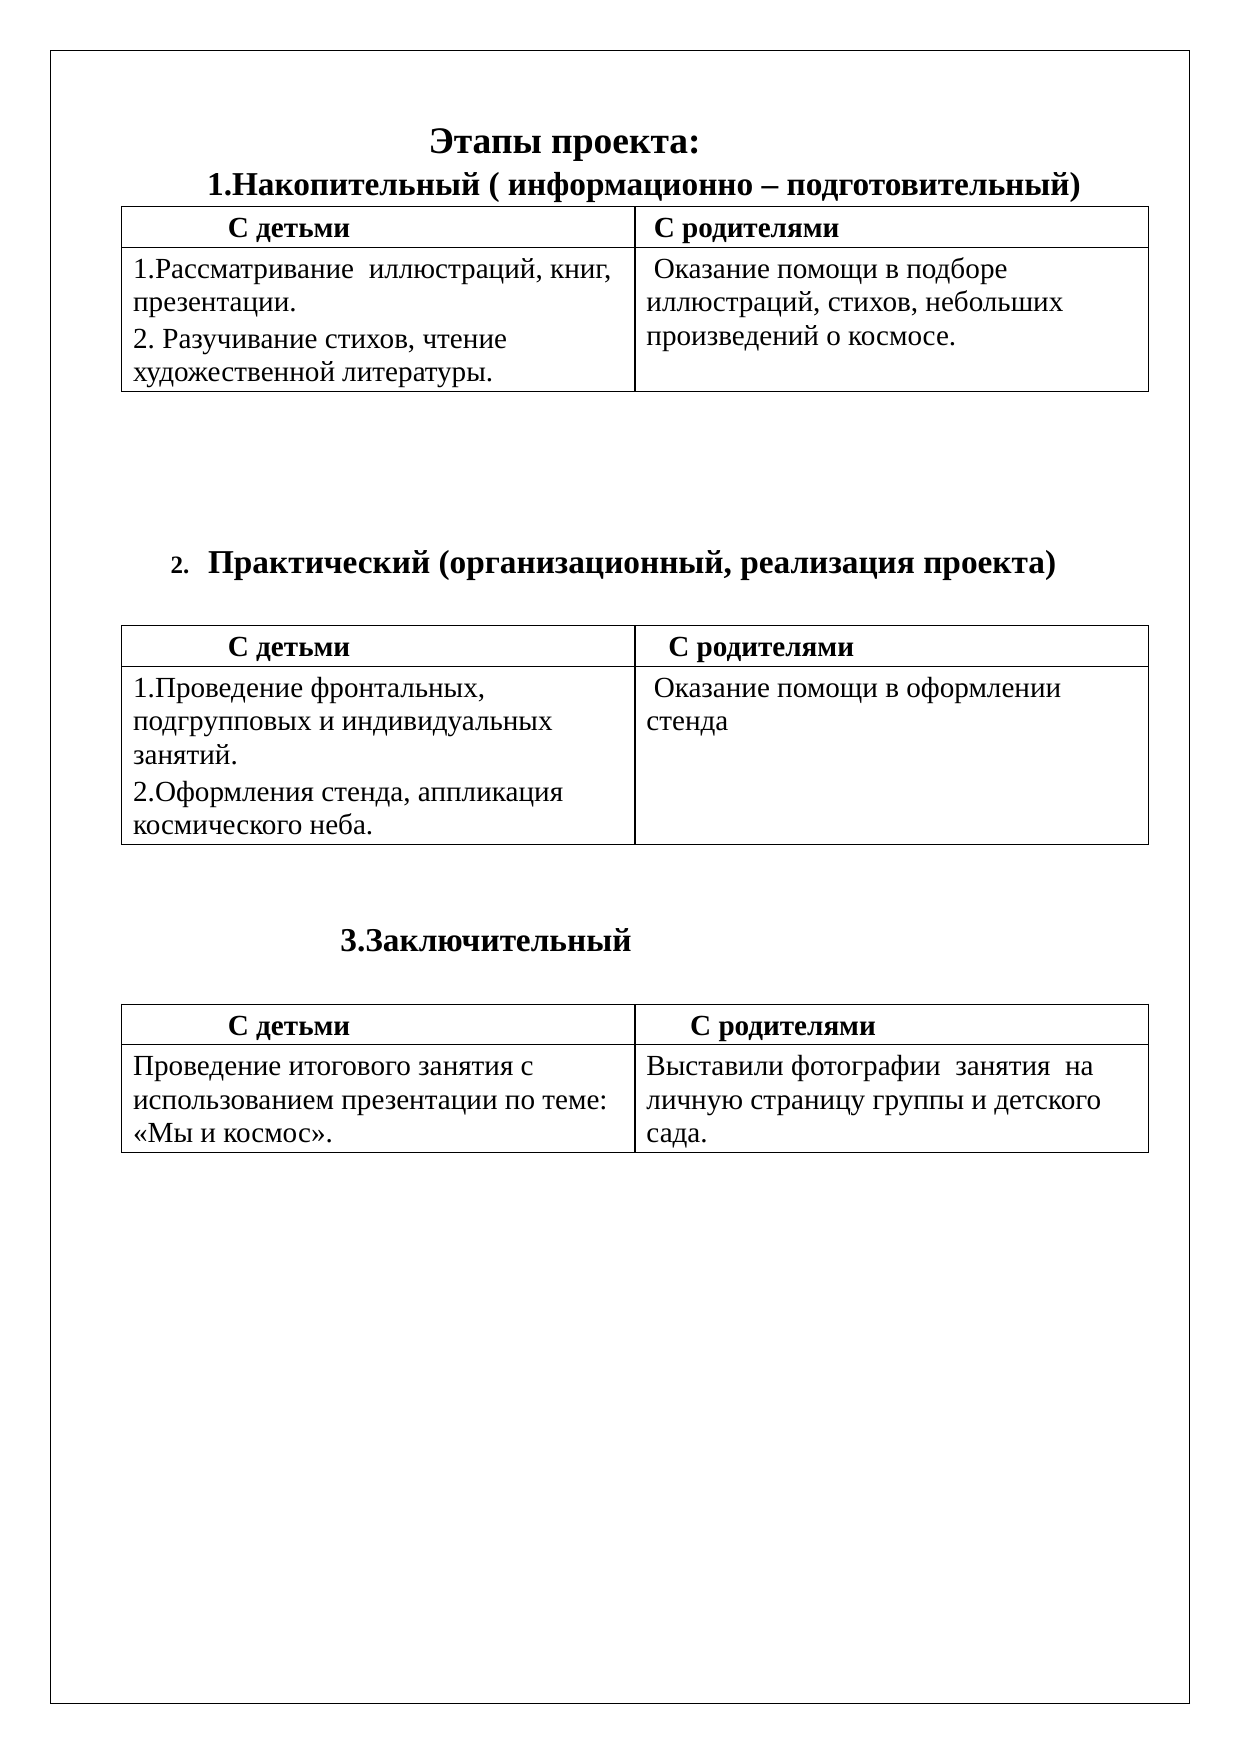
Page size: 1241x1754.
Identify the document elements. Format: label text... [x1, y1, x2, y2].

text 3.Заключительный [133, 921, 1152, 959]
text 1.Накопительный ( информационно – подготовительный) [133, 164, 1152, 203]
table_header С детьми [122, 626, 634, 666]
table_header С родителями [636, 626, 1148, 666]
list Практический (организационный, реализация проекта) [170, 542, 1152, 580]
table_cell 1.Проведение фронтальных, подгрупповых и индивидуальных занятий. 2.Оформления стенда, аппликация космического неба. [122, 667, 634, 844]
table_cell Оказание помощи в оформлении стенда [636, 667, 1148, 844]
table_cell 1.Рассматривание иллюстраций, книг, презентации. 2. Разучивание стихов, чтение художественной литературы. [122, 248, 634, 391]
table_header С детьми [122, 207, 634, 247]
text Этапы проекта: [354, 118, 1152, 161]
table_cell Выставили фотографии занятия на личную страницу группы и детского сада. [636, 1045, 1148, 1152]
table_header С детьми [122, 1005, 634, 1044]
table_cell Оказание помощи в подборе иллюстраций, стихов, небольших произведений о космосе. [636, 248, 1148, 391]
table_header С родителями [636, 207, 1148, 247]
table_header С родителями [636, 1005, 1148, 1044]
table_cell Проведение итогового занятия с использованием презентации по теме: «Мы и космос». [122, 1045, 634, 1152]
